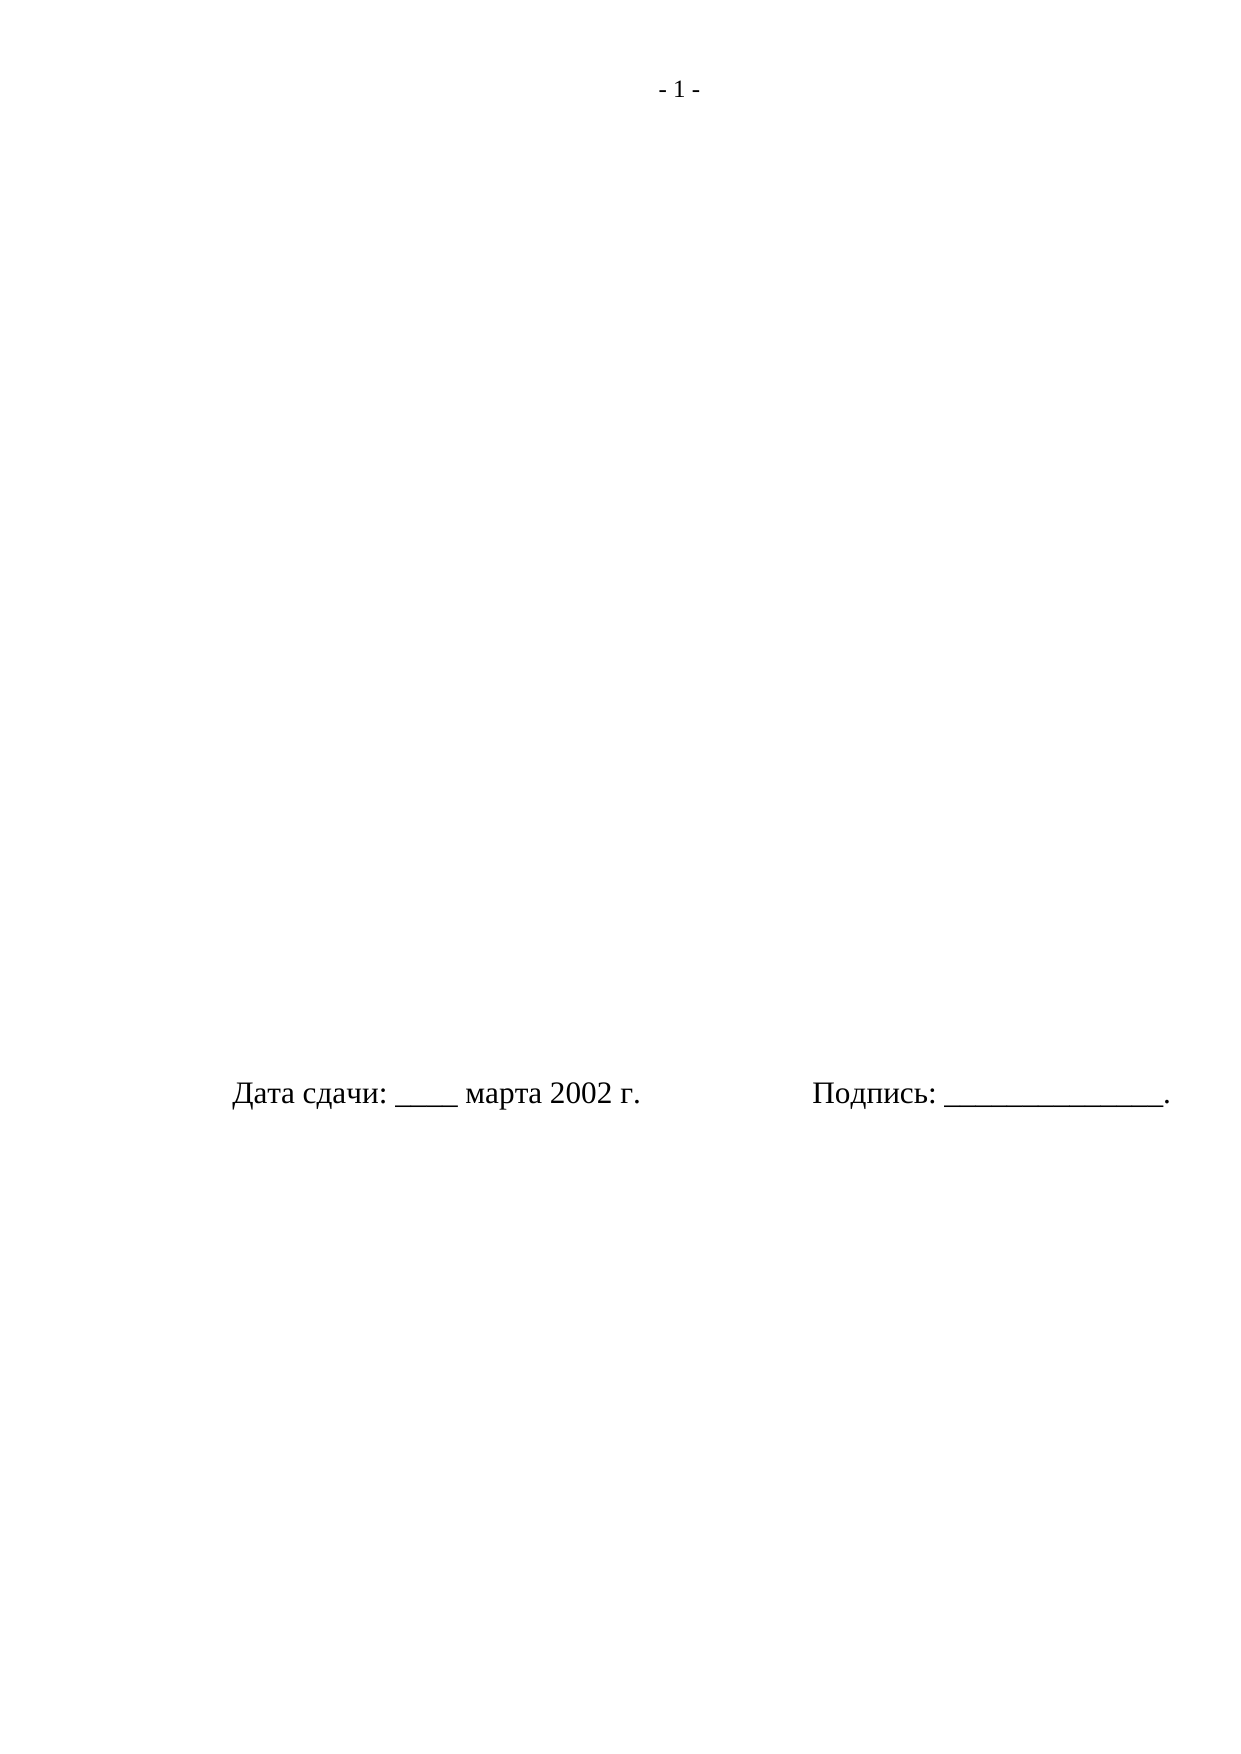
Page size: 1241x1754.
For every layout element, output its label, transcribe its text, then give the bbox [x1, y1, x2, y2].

text Дата сдачи: ____ марта 2002 г. Подпись: ______________. [177, 1074, 1189, 1110]
